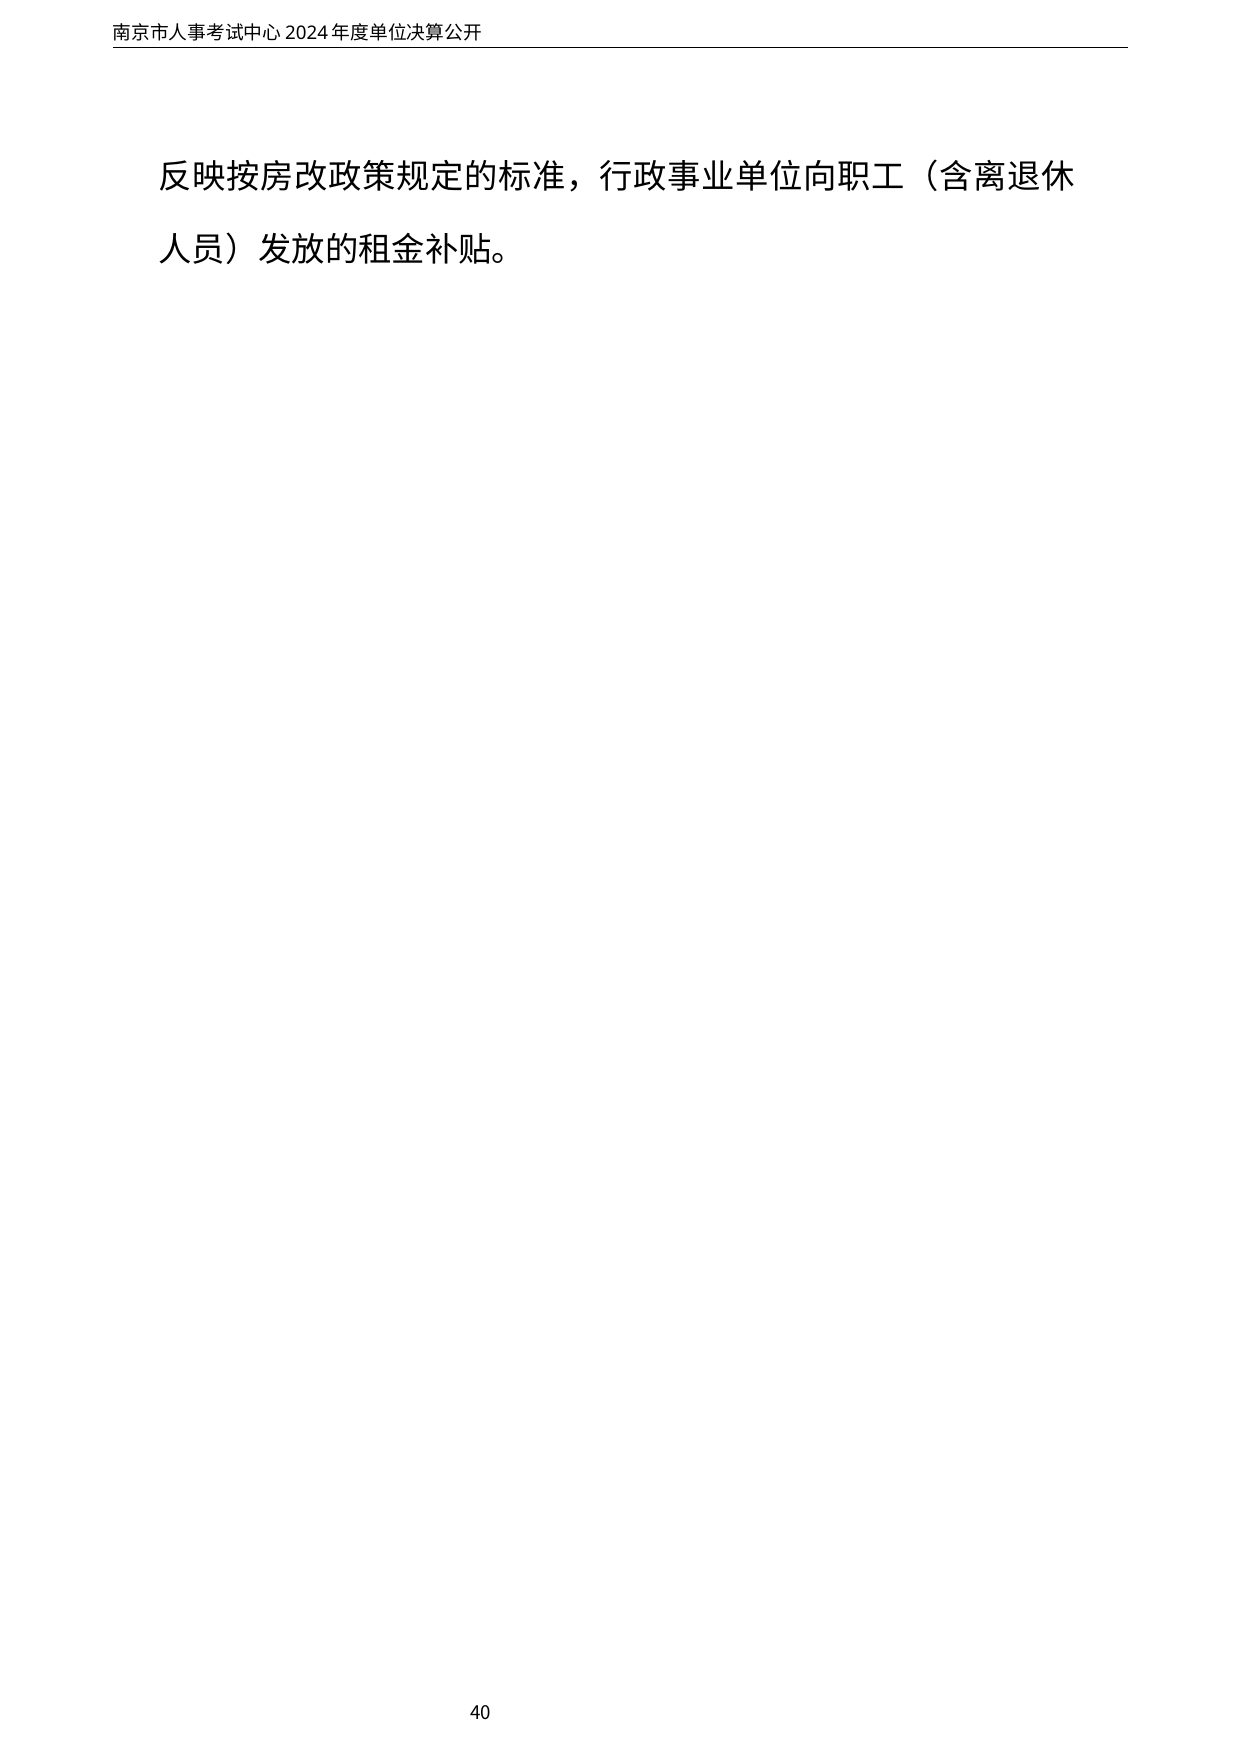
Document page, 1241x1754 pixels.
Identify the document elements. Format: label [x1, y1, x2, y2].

text [158, 150, 1075, 271]
